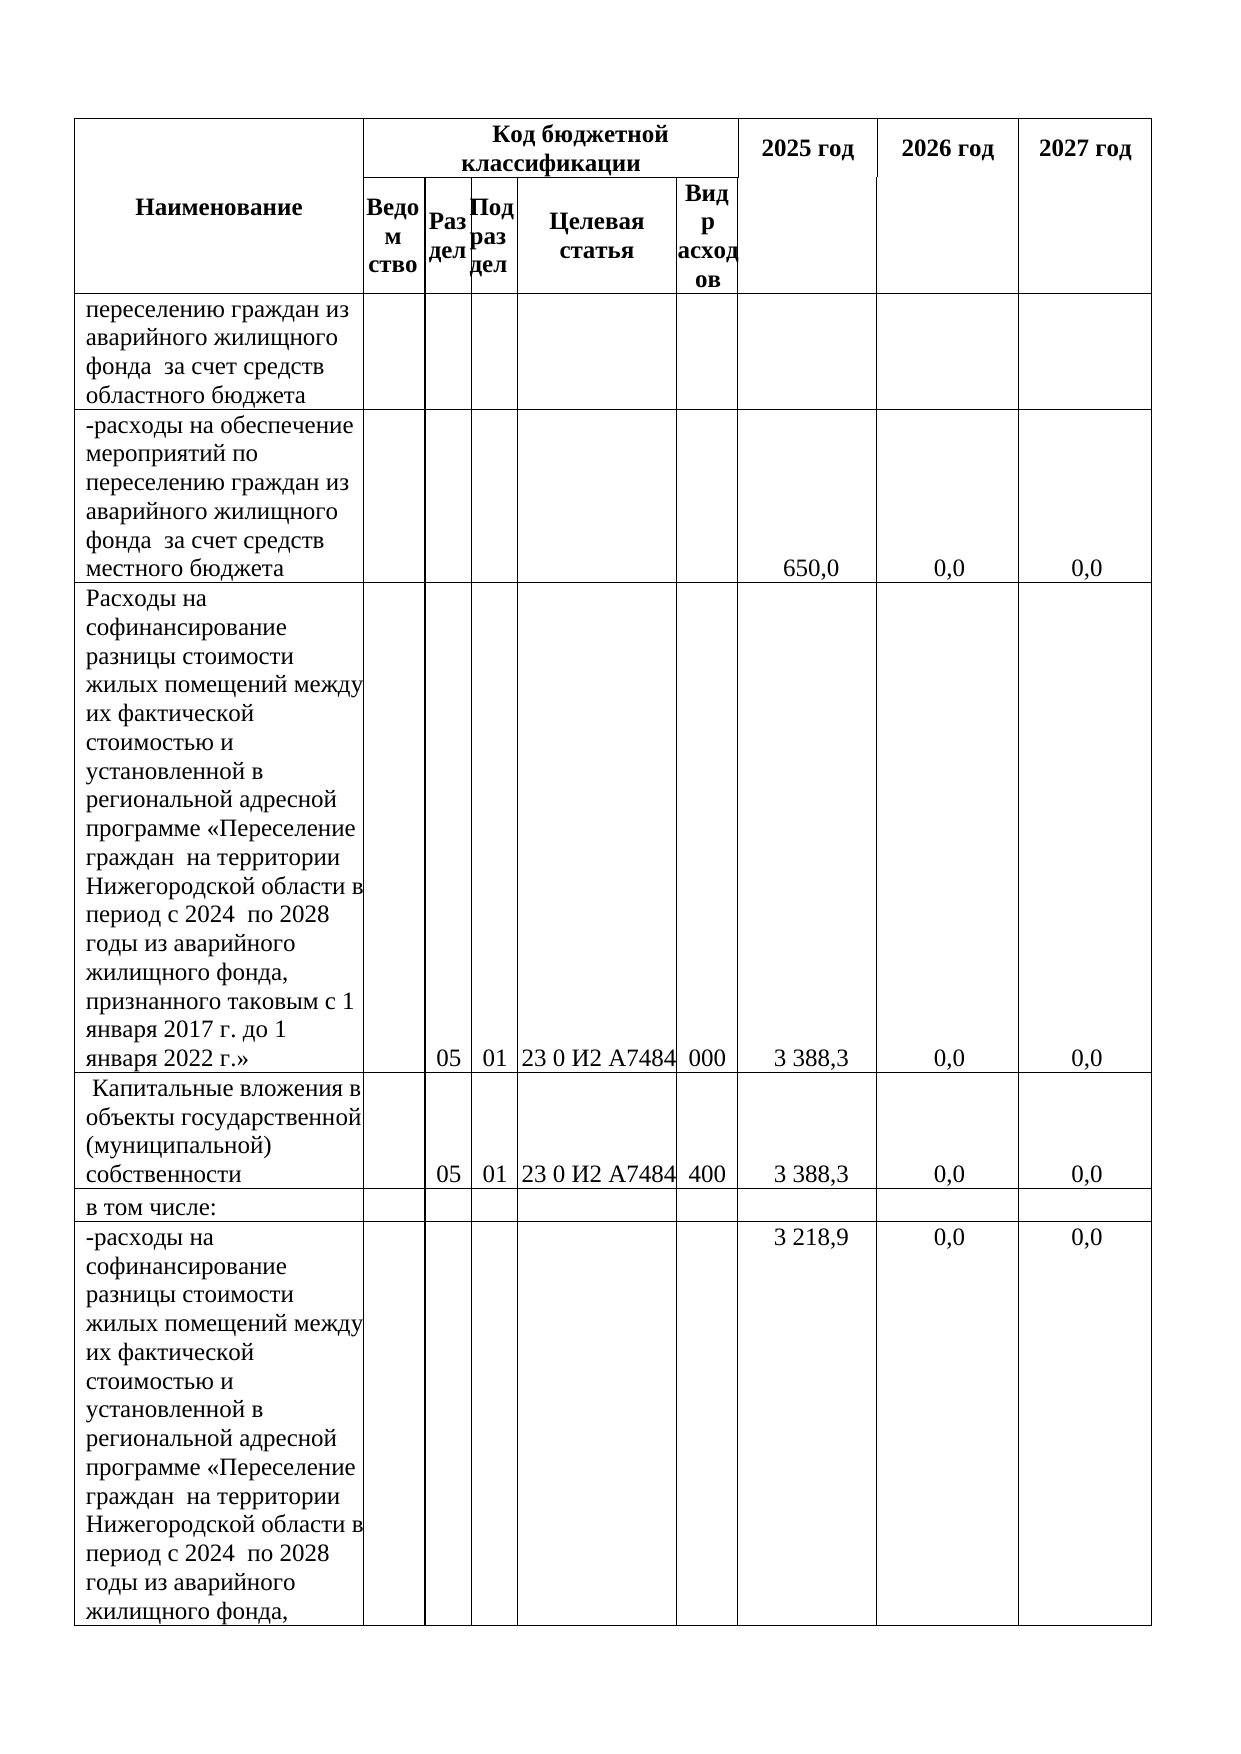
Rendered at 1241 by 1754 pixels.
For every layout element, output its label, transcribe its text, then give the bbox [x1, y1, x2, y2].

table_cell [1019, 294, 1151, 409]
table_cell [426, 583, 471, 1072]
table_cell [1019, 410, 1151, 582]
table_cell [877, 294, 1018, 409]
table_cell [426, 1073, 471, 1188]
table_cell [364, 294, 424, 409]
table_cell Под раз дел [472, 178, 517, 293]
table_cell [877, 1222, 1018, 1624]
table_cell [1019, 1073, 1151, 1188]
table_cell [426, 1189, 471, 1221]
table_cell Раз дел [426, 178, 471, 293]
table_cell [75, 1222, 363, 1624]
table_cell Вид расходов [677, 178, 737, 293]
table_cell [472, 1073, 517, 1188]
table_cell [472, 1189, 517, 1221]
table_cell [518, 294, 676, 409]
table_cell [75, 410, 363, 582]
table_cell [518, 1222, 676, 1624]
table_header Код бюджетной классификации [364, 119, 738, 177]
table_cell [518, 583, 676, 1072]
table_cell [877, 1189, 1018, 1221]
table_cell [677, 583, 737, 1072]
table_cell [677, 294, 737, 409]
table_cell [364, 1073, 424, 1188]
table_header 2027 год [1019, 119, 1151, 177]
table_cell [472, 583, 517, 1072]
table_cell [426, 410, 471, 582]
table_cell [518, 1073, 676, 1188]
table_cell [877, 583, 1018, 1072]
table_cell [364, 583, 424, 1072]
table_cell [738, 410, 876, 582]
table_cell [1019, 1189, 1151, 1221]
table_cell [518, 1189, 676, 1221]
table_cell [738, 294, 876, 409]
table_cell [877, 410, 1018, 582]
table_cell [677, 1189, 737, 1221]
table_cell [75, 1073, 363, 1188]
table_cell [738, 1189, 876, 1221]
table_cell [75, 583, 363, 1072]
table_cell [738, 177, 876, 293]
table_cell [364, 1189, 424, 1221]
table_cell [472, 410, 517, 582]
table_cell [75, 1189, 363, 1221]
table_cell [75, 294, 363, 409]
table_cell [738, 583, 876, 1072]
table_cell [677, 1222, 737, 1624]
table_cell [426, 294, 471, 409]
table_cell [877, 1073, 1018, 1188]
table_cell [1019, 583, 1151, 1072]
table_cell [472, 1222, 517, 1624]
table_header 2025 год [739, 119, 877, 177]
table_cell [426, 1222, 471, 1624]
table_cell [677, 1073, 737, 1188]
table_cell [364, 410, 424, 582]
table_cell [877, 177, 1018, 293]
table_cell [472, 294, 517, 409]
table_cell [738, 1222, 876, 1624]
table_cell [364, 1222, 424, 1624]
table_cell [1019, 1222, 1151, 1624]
table_cell Целевая статья [518, 178, 676, 293]
table_cell [1019, 177, 1151, 293]
table_header Наименование [75, 119, 363, 293]
table_cell Ведом ство [364, 178, 424, 293]
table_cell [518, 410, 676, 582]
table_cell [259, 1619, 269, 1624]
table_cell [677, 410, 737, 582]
table_header 2026 год [878, 119, 1018, 177]
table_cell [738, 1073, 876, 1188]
